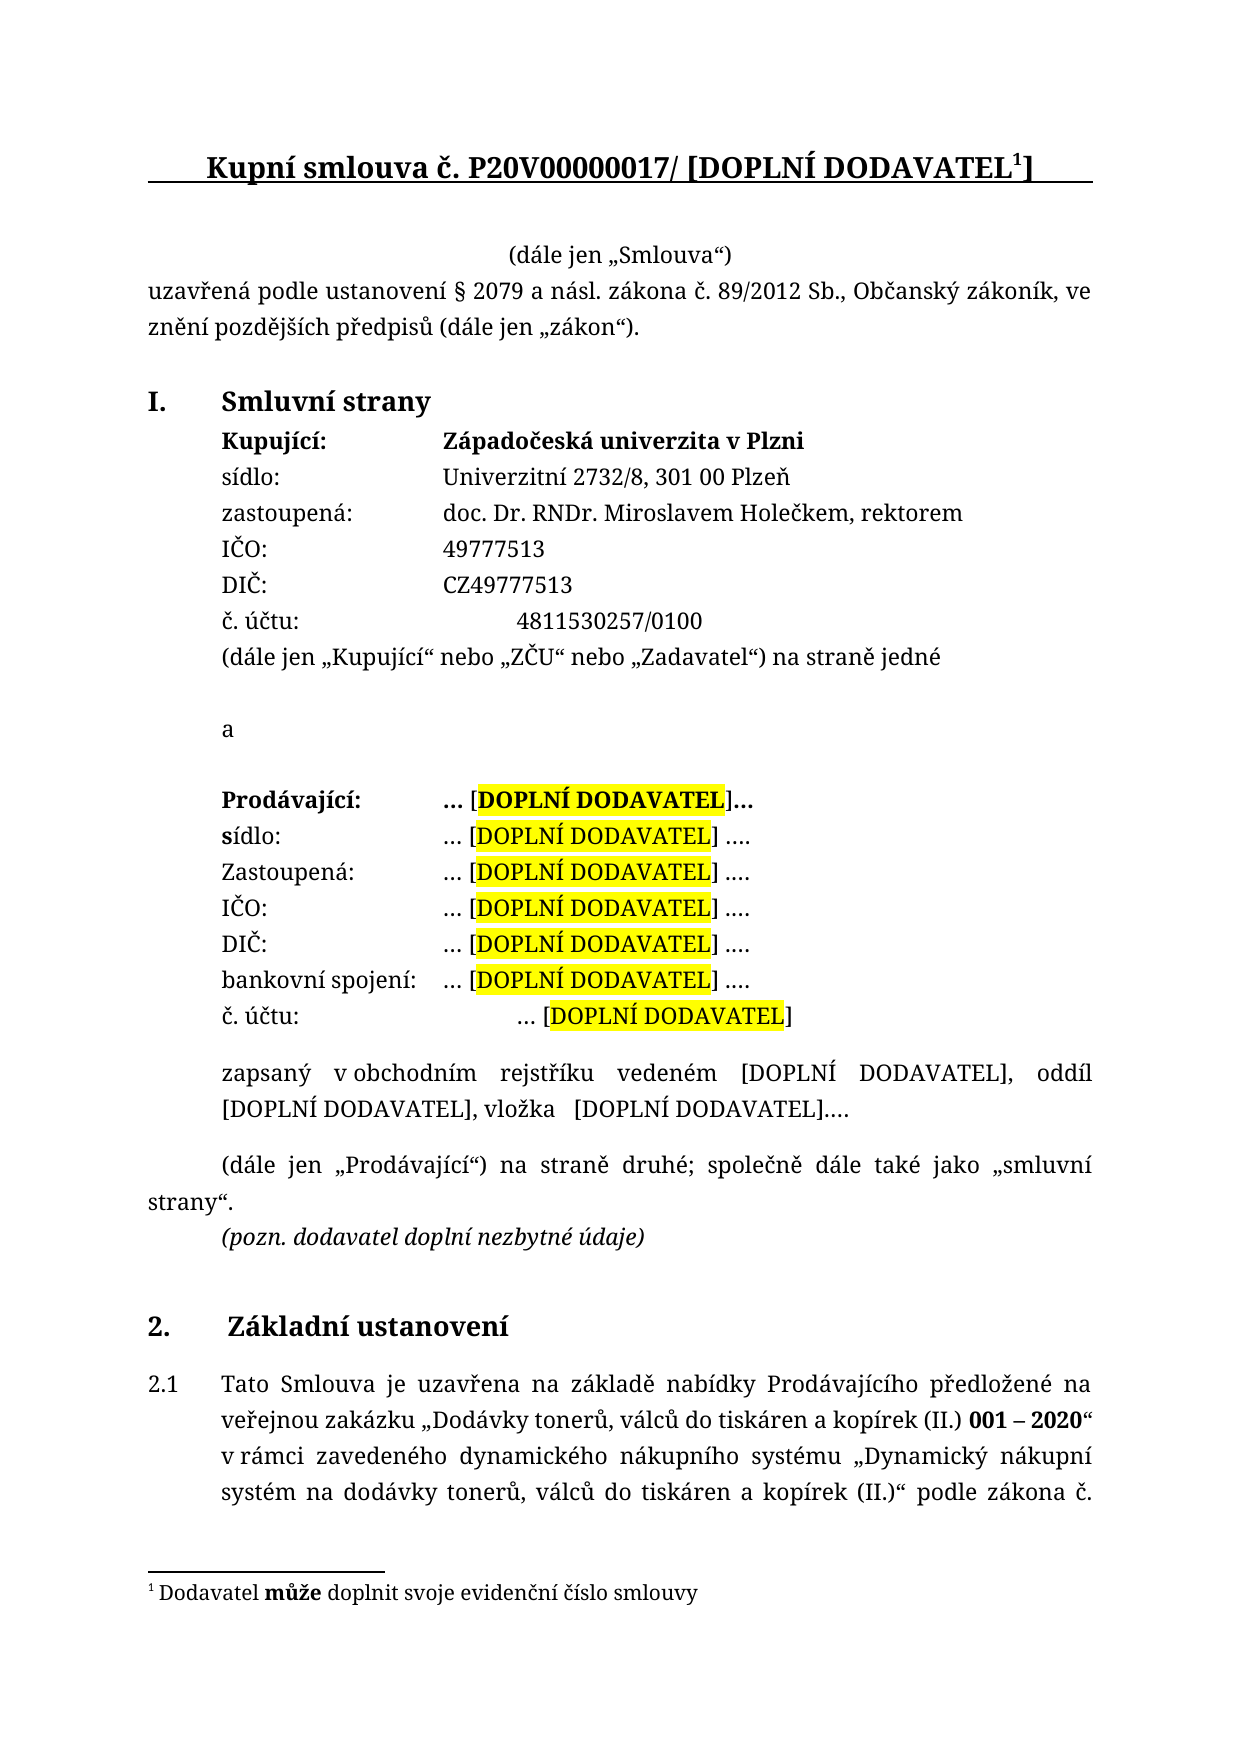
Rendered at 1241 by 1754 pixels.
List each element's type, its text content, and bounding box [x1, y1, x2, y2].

text bankovní spojení: … [DOPLNÍ DODAVATEL] .… [148, 964, 476, 995]
text (pozn. dodavatel doplní nezbytné údaje) [148, 1221, 1093, 1253]
text IČO: … [DOPLNÍ DODAVATEL] .… [221, 892, 476, 923]
text č. účtu: … [DOPLNÍ DODAVATEL] [221, 1000, 550, 1031]
text 2. Základní ustanovení [148, 1307, 1093, 1344]
text č. účtu: … [DOPLNÍ DODAVATEL] [784, 1000, 1093, 1031]
text Prodávající: … [DOPLNÍ DODAVATEL]… [221, 784, 478, 816]
text Zastoupená: … [DOPLNÍ DODAVATEL] .… [221, 856, 476, 887]
text Zastoupená: … [DOPLNÍ DODAVATEL] .… [711, 856, 1093, 887]
text Prodávající: … [DOPLNÍ DODAVATEL]… [725, 784, 1093, 816]
text (dále jen „Prodávající“) na straně druhé; společně dále také jako „smluvní strany“. [148, 1149, 1093, 1217]
text sídlo: … [DOPLNÍ DODAVATEL] …. [711, 820, 1093, 852]
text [148, 1368, 1093, 1507]
text DIČ: … [DOPLNÍ DODAVATEL] .… [221, 928, 476, 959]
text DIČ: … [DOPLNÍ DODAVATEL] .… [711, 928, 1093, 959]
text Kupní smlouva č. P20V00000017/ [DOPLNÍ DODAVATEL] [148, 148, 1093, 181]
text IČO: … [DOPLNÍ DODAVATEL] .… [711, 892, 1093, 923]
text sídlo: Univerzitní 2732/8, 301 00 Plzeň [221, 461, 1093, 492]
text sídlo: … [DOPLNÍ DODAVATEL] …. [221, 820, 476, 852]
text I. Smluvní strany [148, 383, 1093, 419]
text a [221, 712, 1093, 744]
text bankovní spojení: … [DOPLNÍ DODAVATEL] .… [711, 964, 1093, 995]
text Kupující: Západočeská univerzita v Plzni [221, 425, 1093, 456]
text (dále jen „Smlouva“) [148, 239, 1093, 270]
text zapsaný v obchodním rejstříku vedeném [DOPLNÍ DODAVATEL], oddíl [DOPLNÍ DODAVATEL], vložka [DOPLNÍ DODAVATEL].… [221, 1057, 1093, 1124]
text uzavřená podle ustanovení § 2079 a násl. zákona č. 89/2012 Sb., Občanský zákoník, ve znění pozdějších předpisů (dále jen „zákon“). [148, 275, 1093, 342]
text zastoupená: doc. Dr. RNDr. Miroslavem Holečkem, rektorem [221, 497, 1093, 528]
text IČO: 49777513 [221, 533, 1093, 564]
text DIČ: CZ49777513 [221, 569, 1093, 600]
text (dále jen „Kupující“ nebo „ZČU“ nebo „Zadavatel“) na straně jedné [221, 641, 1093, 672]
text č. účtu: 4811530257/0100 [221, 605, 1093, 636]
